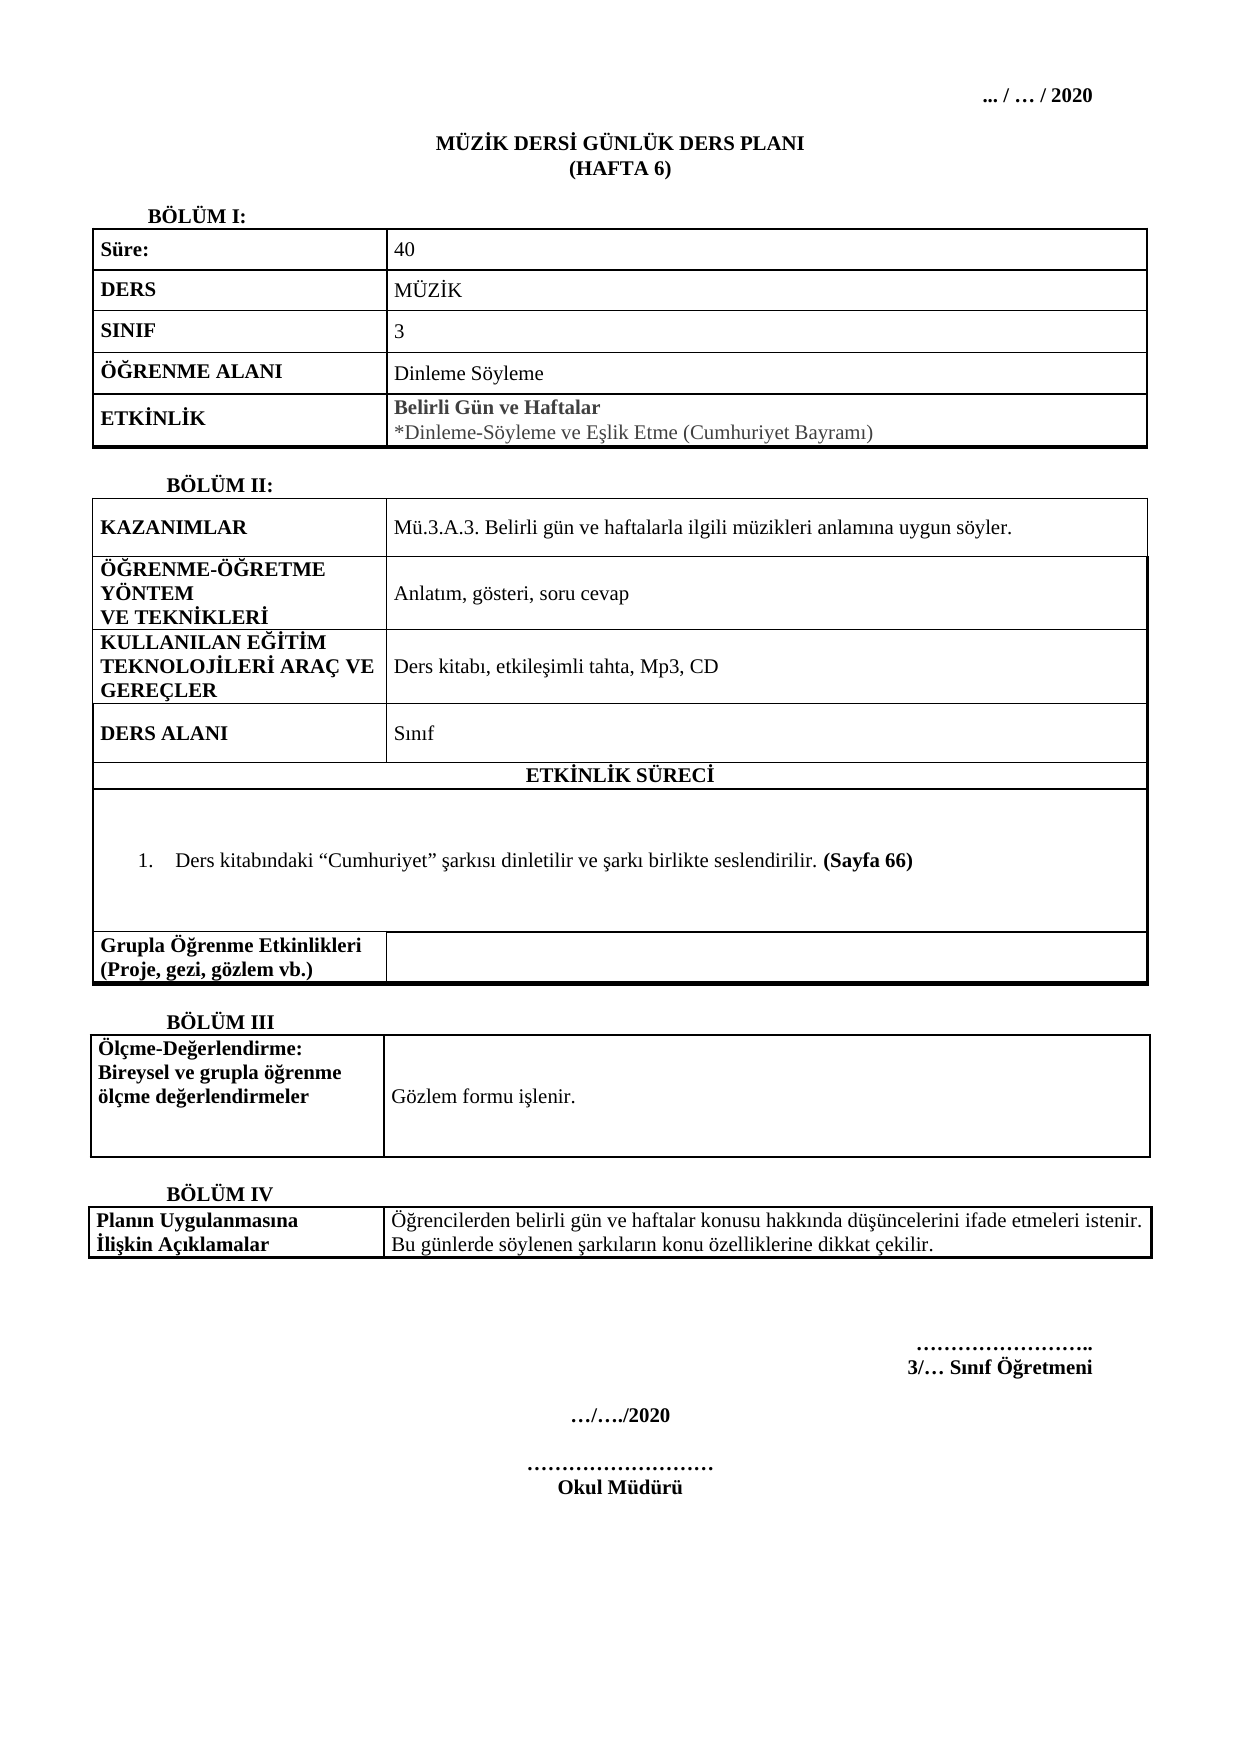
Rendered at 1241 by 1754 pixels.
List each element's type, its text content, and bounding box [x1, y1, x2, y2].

table_cell [387, 933, 1146, 981]
table_cell MÜZİK [388, 271, 1146, 310]
table_cell Ders kitabındaki “Cumhuriyet” şarkısı dinletilir ve şarkı birlikte seslendirilir. (Sayfa 66) [94, 790, 1146, 931]
table_cell ÖĞRENME-ÖĞRETME YÖNTEM VE TEKNİKLERİ [93, 557, 386, 629]
table_cell Sınıf [387, 704, 1146, 762]
table_cell Dinleme Söyleme [388, 353, 1146, 393]
text Okul Müdürü [148, 1475, 1093, 1499]
table_cell Grupla Öğrenme Etkinlikleri (Proje, gezi, gözlem vb.) [94, 932, 386, 981]
table_cell Anlatım, gösteri, soru cevap [387, 557, 1146, 629]
table_header Ölçme-Değerlendirme: Bireysel ve grupla öğrenme ölçme değerlendirmeler [92, 1036, 383, 1156]
table_header Gözlem formu işlenir. [385, 1036, 1149, 1156]
text BÖLÜM I: [148, 203, 1093, 228]
table_cell DERS [94, 271, 386, 310]
table_cell DERS ALANI [94, 704, 386, 762]
table_cell ETKİNLİK SÜRECİ [94, 763, 1146, 787]
text …………………….. [148, 1331, 1093, 1355]
table_cell Ders kitabı, etkileşimli tahta, Mp3, CD [387, 630, 1146, 702]
table_cell ÖĞRENME ALANI [94, 353, 386, 393]
table_header 40 [388, 230, 1146, 269]
table_header Planın Uygulanmasına İlişkin Açıklamalar [90, 1208, 383, 1256]
text MÜZİK DERSİ GÜNLÜK DERS PLANI [148, 131, 1093, 155]
table_cell ETKİNLİK [94, 395, 386, 444]
table_cell Belirli Gün ve Haftalar *Dinleme-Söyleme ve Eşlik Etme (Cumhuriyet Bayramı) [388, 395, 1146, 444]
table_cell KULLANILAN EĞİTİM TEKNOLOJİLERİ ARAÇ VE GEREÇLER [93, 630, 386, 702]
text 3/… Sınıf Öğretmeni [148, 1355, 1093, 1379]
text BÖLÜM II: [148, 473, 1093, 497]
text ……………………… [148, 1451, 1093, 1475]
table_header Öğrencilerden belirli gün ve haftalar konusu hakkında düşüncelerini ifade etmeleri istenir. Bu günlerde söylenen şarkıların konu özelliklerine dikkat çekilir. [385, 1208, 1150, 1256]
subtitle BÖLÜM III [148, 1009, 1093, 1034]
text ... / … / 2020 [148, 83, 1093, 107]
table_header Mü.3.A.3. Belirli gün ve haftalarla ilgili müzikleri anlamına uygun söyler. [387, 499, 1147, 556]
table_header KAZANIMLAR [93, 499, 386, 556]
text (HAFTA 6) [148, 155, 1093, 179]
table_cell 3 [388, 311, 1146, 352]
table_header Süre: [94, 230, 386, 269]
subtitle BÖLÜM IV [148, 1182, 1093, 1206]
text …/…./2020 [148, 1403, 1093, 1427]
table_cell SINIF [94, 311, 386, 352]
